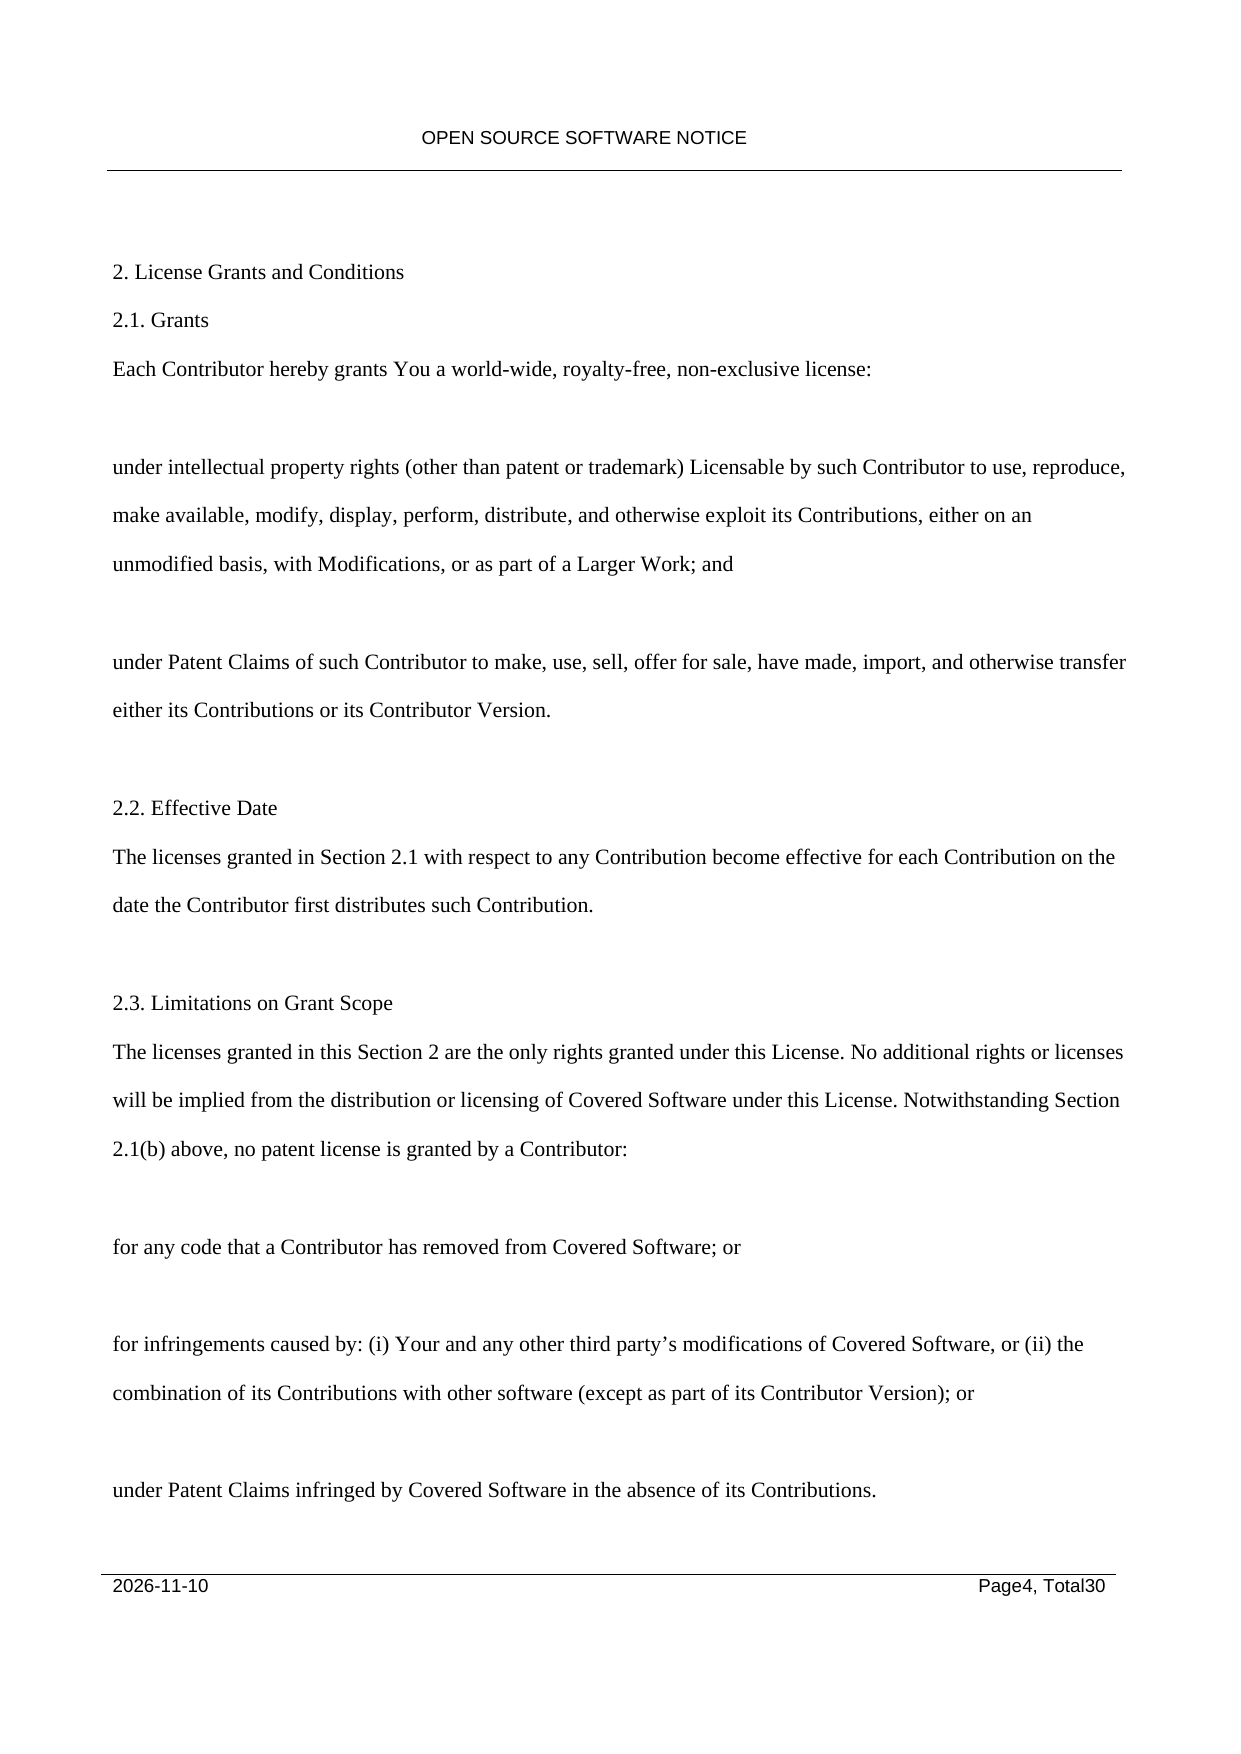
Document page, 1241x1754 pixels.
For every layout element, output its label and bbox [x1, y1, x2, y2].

text [112, 206, 1128, 1506]
